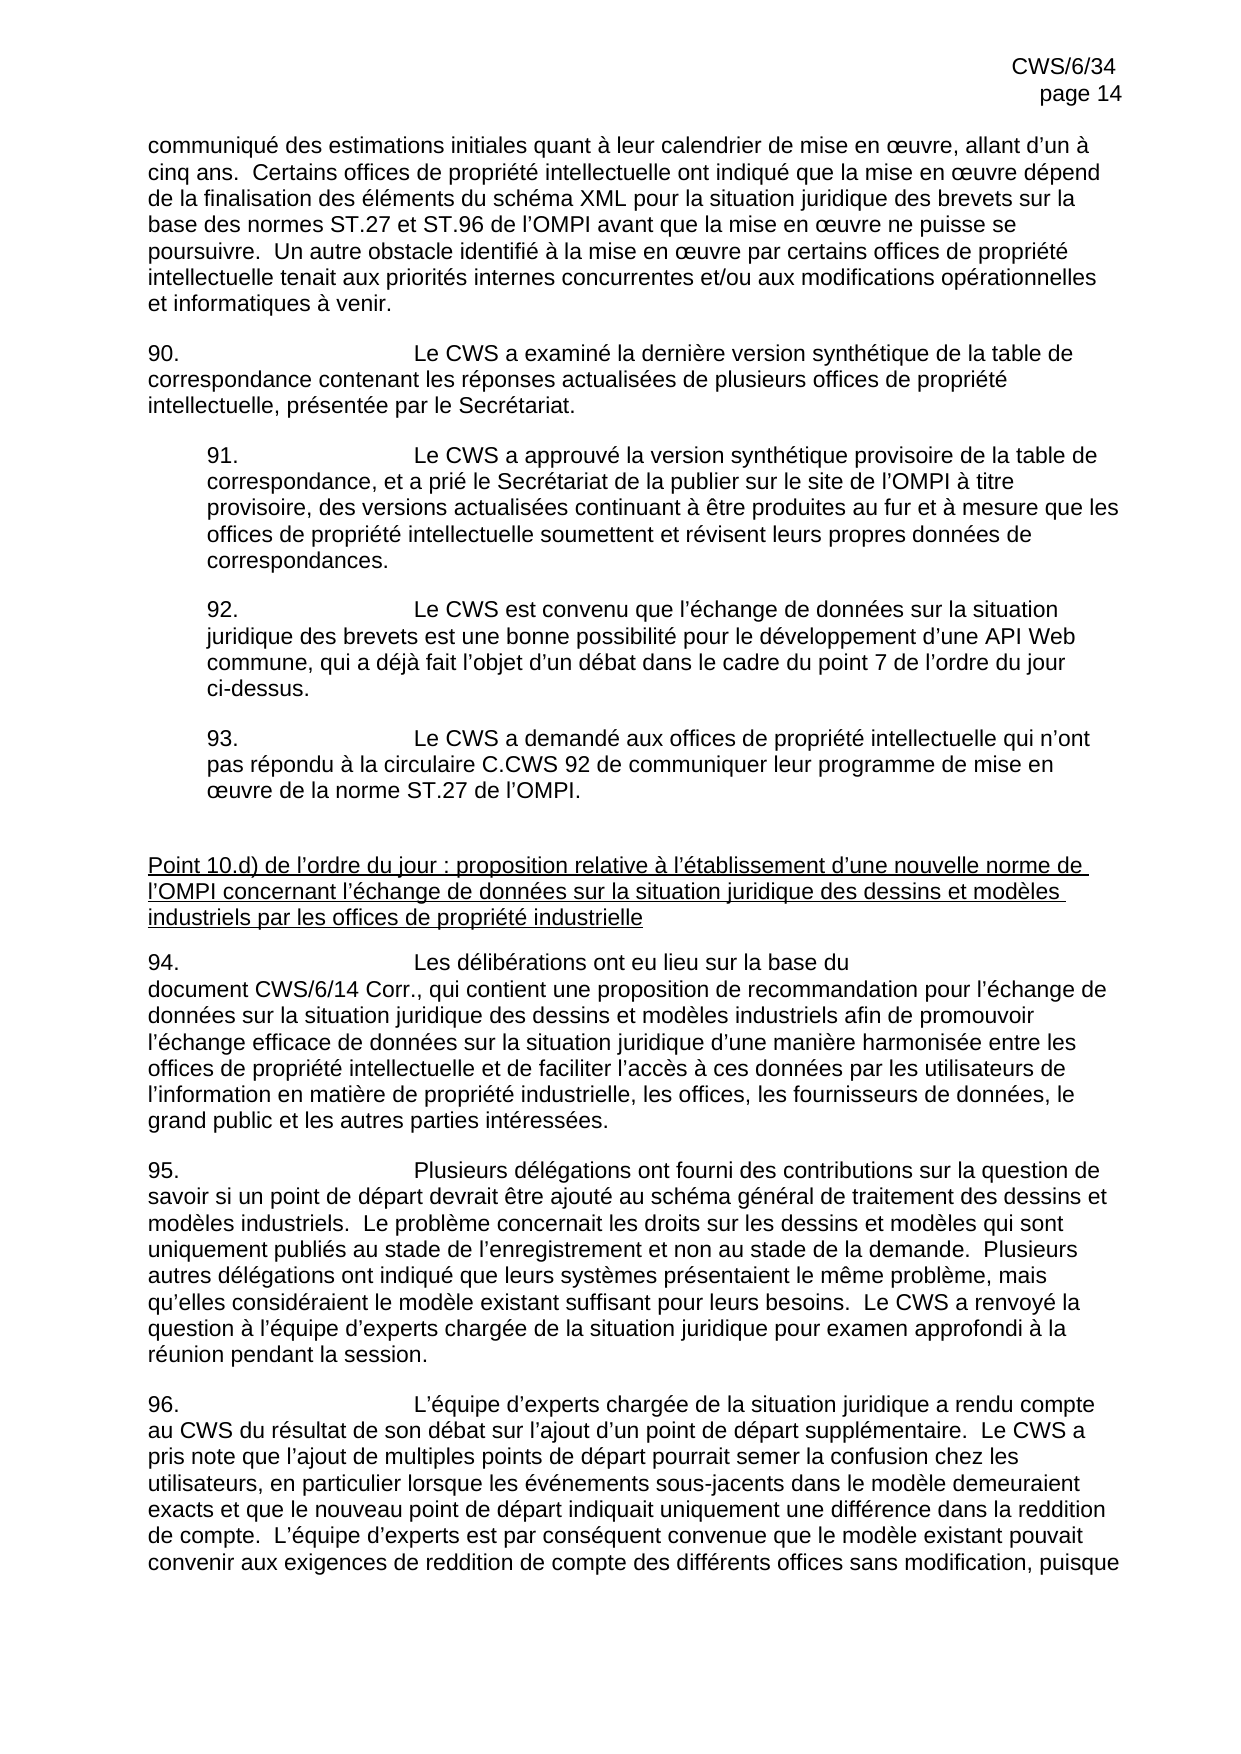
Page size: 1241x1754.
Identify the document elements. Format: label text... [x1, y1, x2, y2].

subtitle Point 10.d) de l’ordre du jour : proposition relative à l’établissement d’une nouvelle norme de l’OMPI concernant l’échange de données sur la situation juridique des dessins et modèles industriels par les offices de propriété industrielle [148, 852, 1122, 931]
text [148, 132, 1122, 317]
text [148, 1391, 1122, 1575]
text Les délibérations ont eu lieu sur la base du document CWS/6/14 Corr., qui contient une proposition de recommandation pour l’échange de données sur la situation juridique des dessins et modèles industriels afin de promouvoir l’échange efficace de données sur la situation juridique d’une manière harmonisée entre les offices de propriété intellectuelle et de faciliter l’accès à ces données par les utilisateurs de l’information en matière de propriété industrielle, les offices, les fournisseurs de données, le grand public et les autres parties intéressées. [148, 949, 1122, 1134]
text Plusieurs délégations ont fourni des contributions sur la question de savoir si un point de départ devrait être ajouté au schéma général de traitement des dessins et modèles industriels. Le problème concernait les droits sur les dessins et modèles qui sont uniquement publiés au stade de l’enregistrement et non au stade de la demande. Plusieurs autres délégations ont indiqué que leurs systèmes présentaient le même problème, mais qu’elles considéraient le modèle existant suffisant pour leurs besoins. Le CWS a renvoyé la question à l’équipe d’experts chargée de la situation juridique pour examen approfondi à la réunion pendant la session. [148, 1157, 1122, 1368]
text Le CWS a approuvé la version synthétique provisoire de la table de correspondance, et a prié le Secrétariat de la publier sur le site de l’OMPI à titre provisoire, des versions actualisées continuant à être produites au fur et à mesure que les offices de propriété intellectuelle soumettent et révisent leurs propres données de correspondances. [207, 442, 1122, 573]
text Le CWS a demandé aux offices de propriété intellectuelle qui n’ont pas répondu à la circulaire C.CWS 92 de communiquer leur programme de mise en œuvre de la norme ST.27 de l’OMPI. [207, 724, 1122, 804]
text Le CWS a examiné la dernière version synthétique de la table de correspondance contenant les réponses actualisées de plusieurs offices de propriété intellectuelle, présentée par le Secrétariat. [148, 339, 1122, 419]
text Le CWS est convenu que l’échange de données sur la situation juridique des brevets est une bonne possibilité pour le développement d’une API Web commune, qui a déjà fait l’objet d’un débat dans le cadre du point 7 de l’ordre du jour ci-dessus. [207, 596, 1122, 702]
